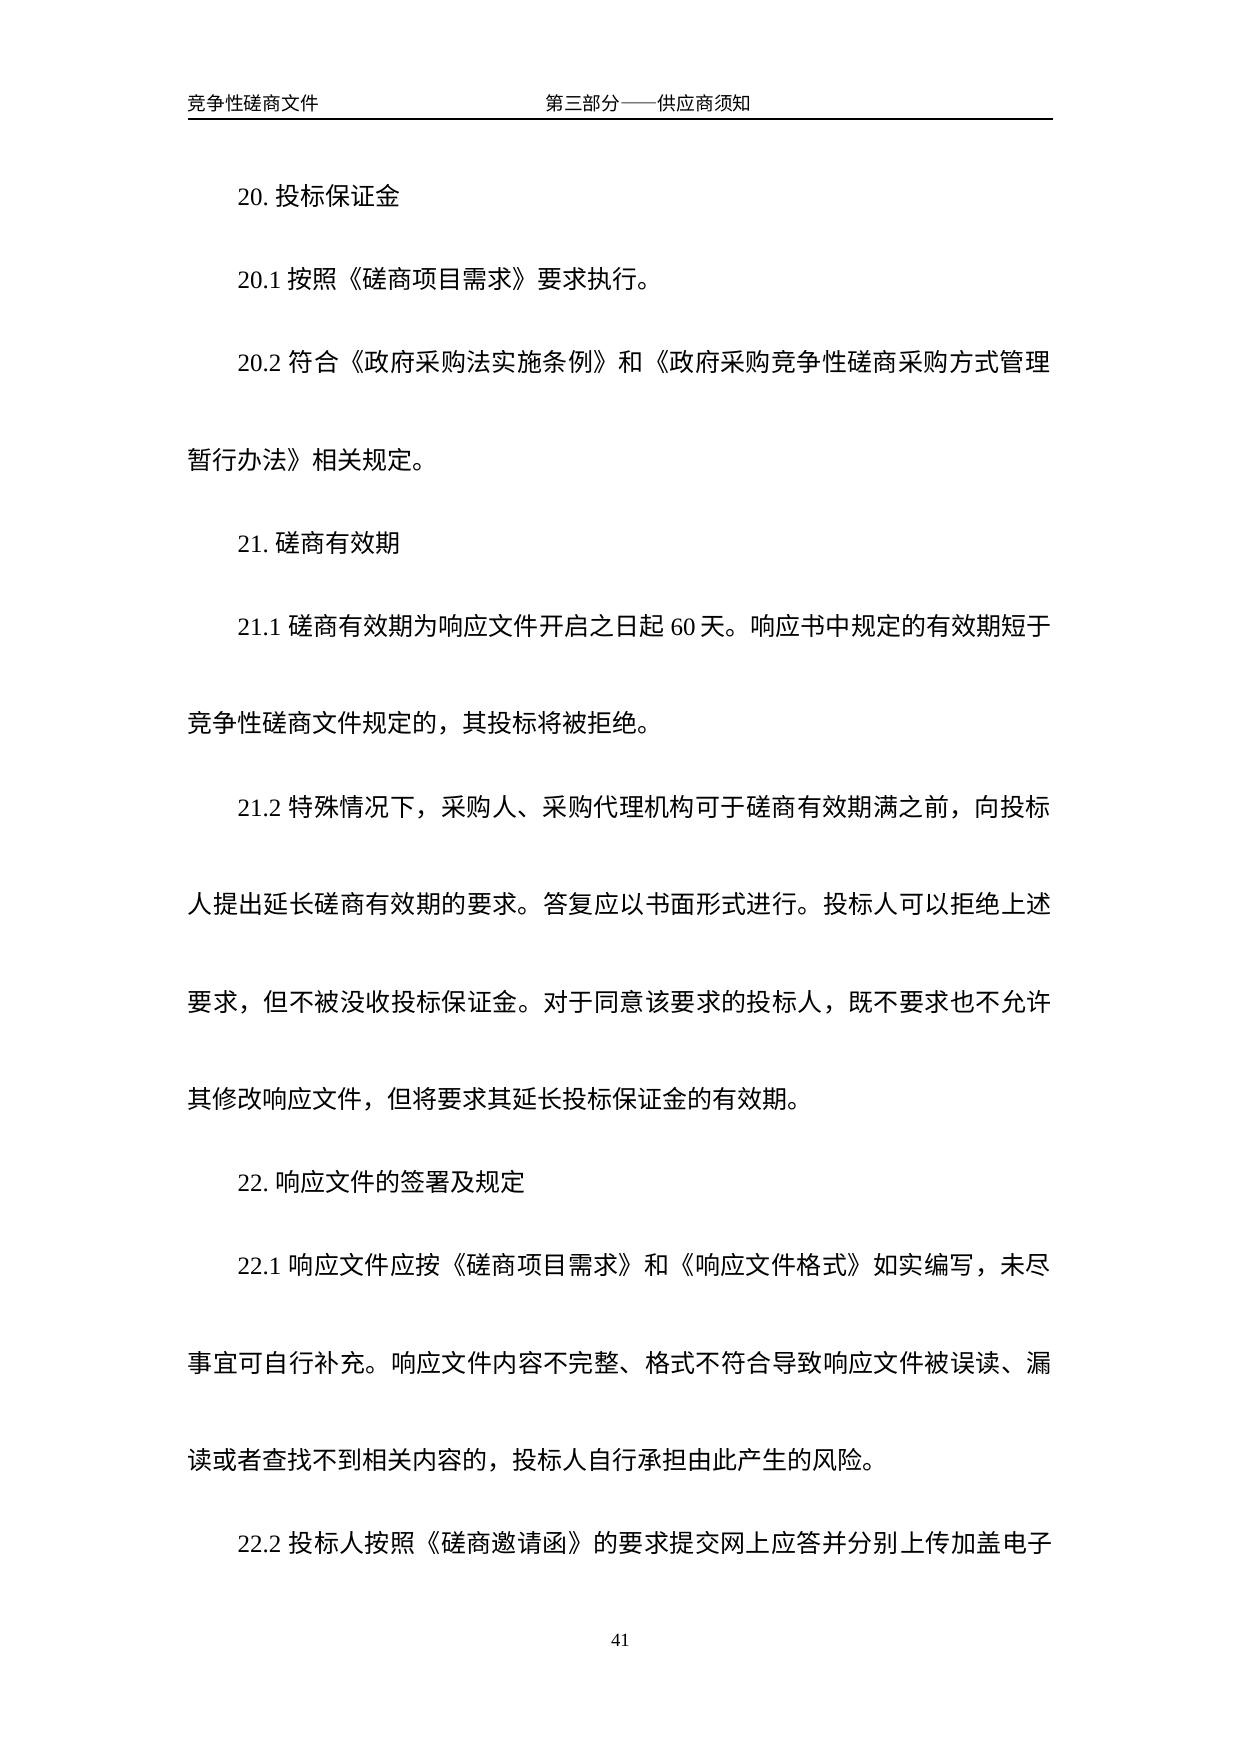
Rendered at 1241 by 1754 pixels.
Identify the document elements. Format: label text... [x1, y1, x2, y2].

text 22. 响应文件的签署及规定 [187, 1148, 1053, 1213]
text 21.1 磋商有效期为响应文件开启之日起60天。响应书中规定的有效期短于竞争性磋商文件规定的，其投标将被拒绝。 [187, 592, 1053, 754]
text 20.2 符合《政府采购法实施条例》和《政府采购竞争性磋商采购方式管理暂行办法》相关规定。 [187, 328, 1053, 491]
text 21.2 特殊情况下，采购人、采购代理机构可于磋商有效期满之前，向投标人提出延长磋商有效期的要求。答复应以书面形式进行。投标人可以拒绝上述要求，但不被没收投标保证金。对于同意该要求的投标人，既不要求也不允许其修改响应文件，但将要求其延长投标保证金的有效期。 [187, 773, 1053, 1130]
text 22.1 响应文件应按《磋商项目需求》和《响应文件格式》如实编写，未尽事宜可自行补充。响应文件内容不完整、格式不符合导致响应文件被误读、漏读或者查找不到相关内容的，投标人自行承担由此产生的风险。 [187, 1231, 1053, 1491]
text 21. 磋商有效期 [187, 509, 1053, 574]
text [187, 1509, 1053, 1574]
text 20. 投标保证金 [187, 162, 1053, 227]
text 20.1 按照《磋商项目需求》要求执行。 [187, 245, 1053, 310]
